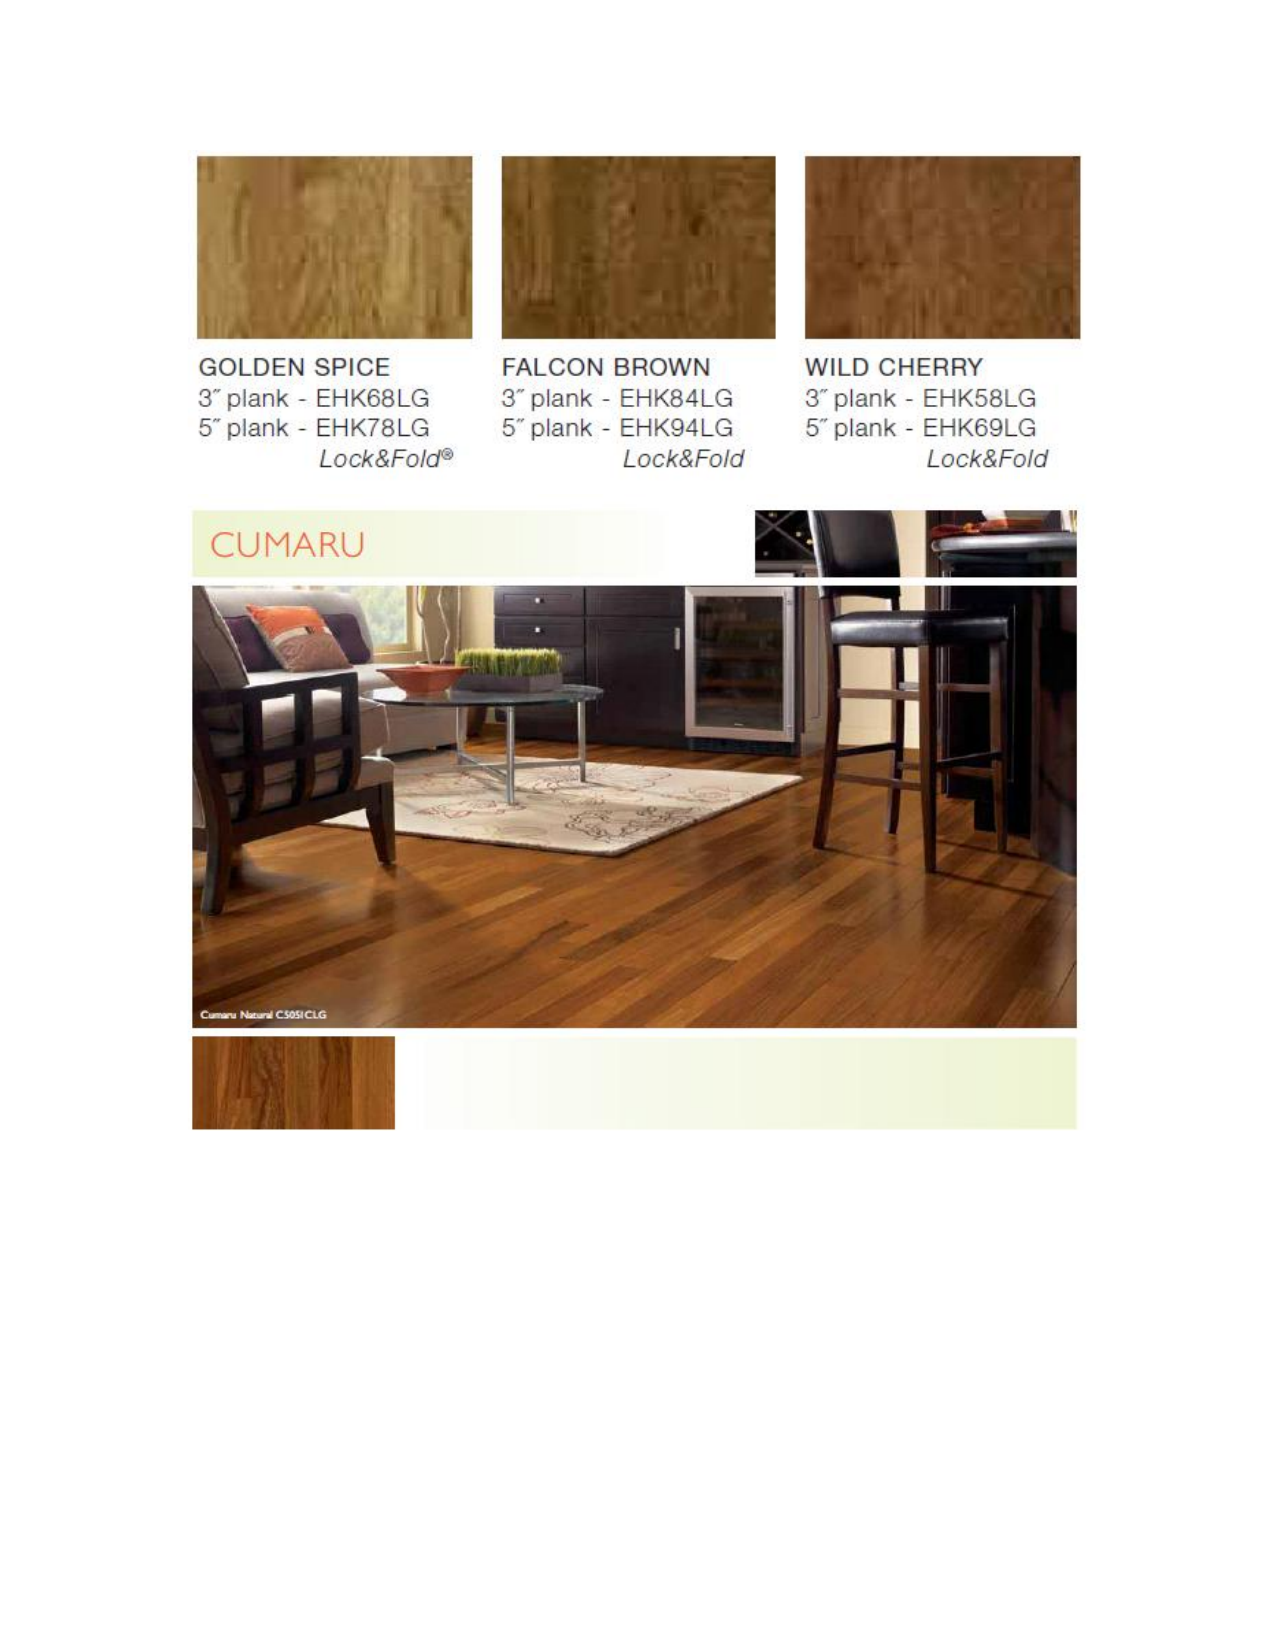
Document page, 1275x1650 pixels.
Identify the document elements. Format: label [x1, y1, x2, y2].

picture [187, 494, 1088, 1131]
picture [187, 150, 1088, 491]
